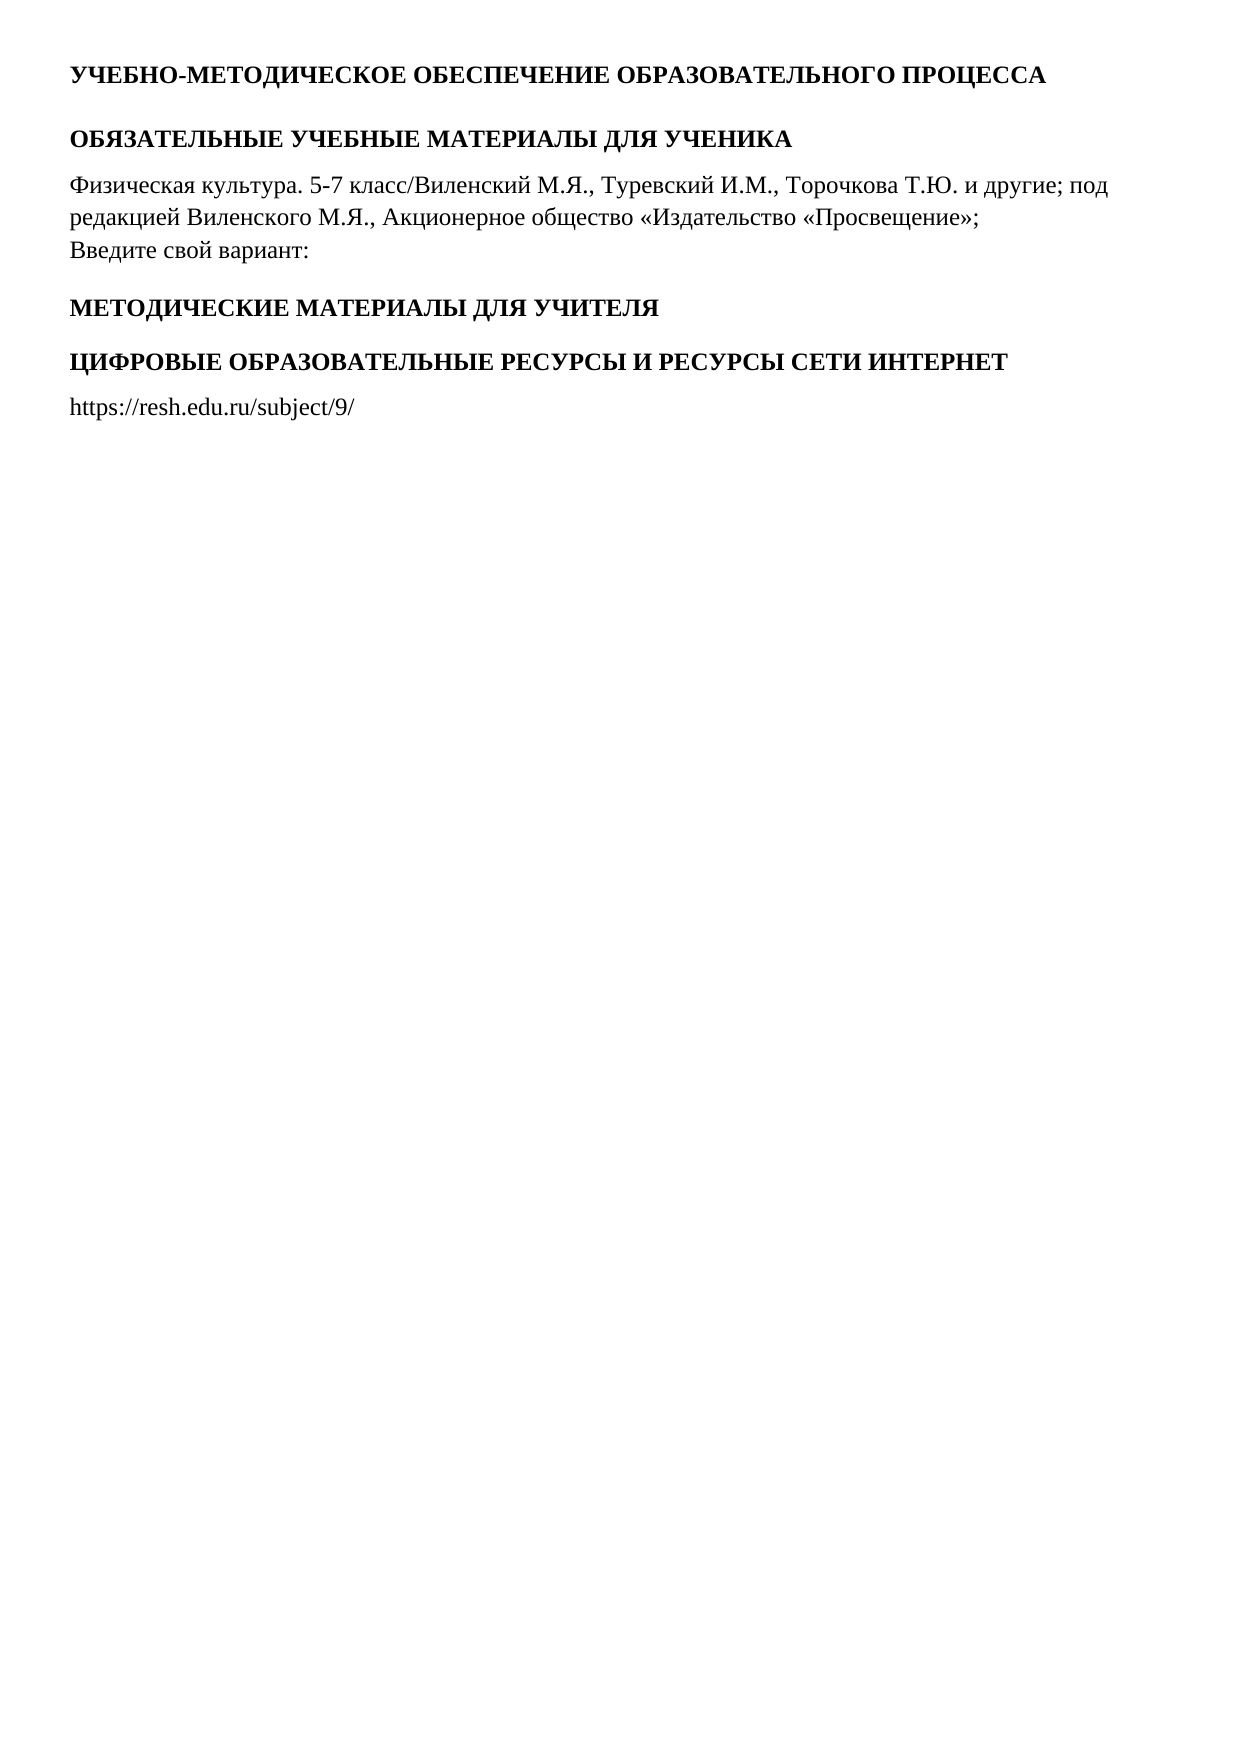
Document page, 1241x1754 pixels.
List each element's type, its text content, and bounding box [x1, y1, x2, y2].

text МЕТОДИЧЕСКИЕ МАТЕРИАЛЫ ДЛЯ УЧИТЕЛЯ [69, 294, 1172, 322]
text Физическая культура. 5-7 класс/Виленский М.Я., Туревский И.М., Торочкова Т.Ю. и другие; под редакцией Виленского М.Я., Акционерное общество «Издательство «Просвещение»; Введите свой вариант: [69, 170, 1112, 263]
text ОБЯЗАТЕЛЬНЫЕ УЧЕБНЫЕ МАТЕРИАЛЫ ДЛЯ УЧЕНИКА [69, 125, 1172, 153]
text https://resh.edu.ru/subject/9/ [69, 394, 1172, 421]
text УЧЕБНО-МЕТОДИЧЕСКОЕ ОБЕСПЕЧЕНИЕ ОБРАЗОВАТЕЛЬНОГО ПРОЦЕССА [69, 62, 1172, 89]
text ЦИФРОВЫЕ ОБРАЗОВАТЕЛЬНЫЕ РЕСУРСЫ И РЕСУРСЫ СЕТИ ИНТЕРНЕТ [69, 349, 1172, 376]
